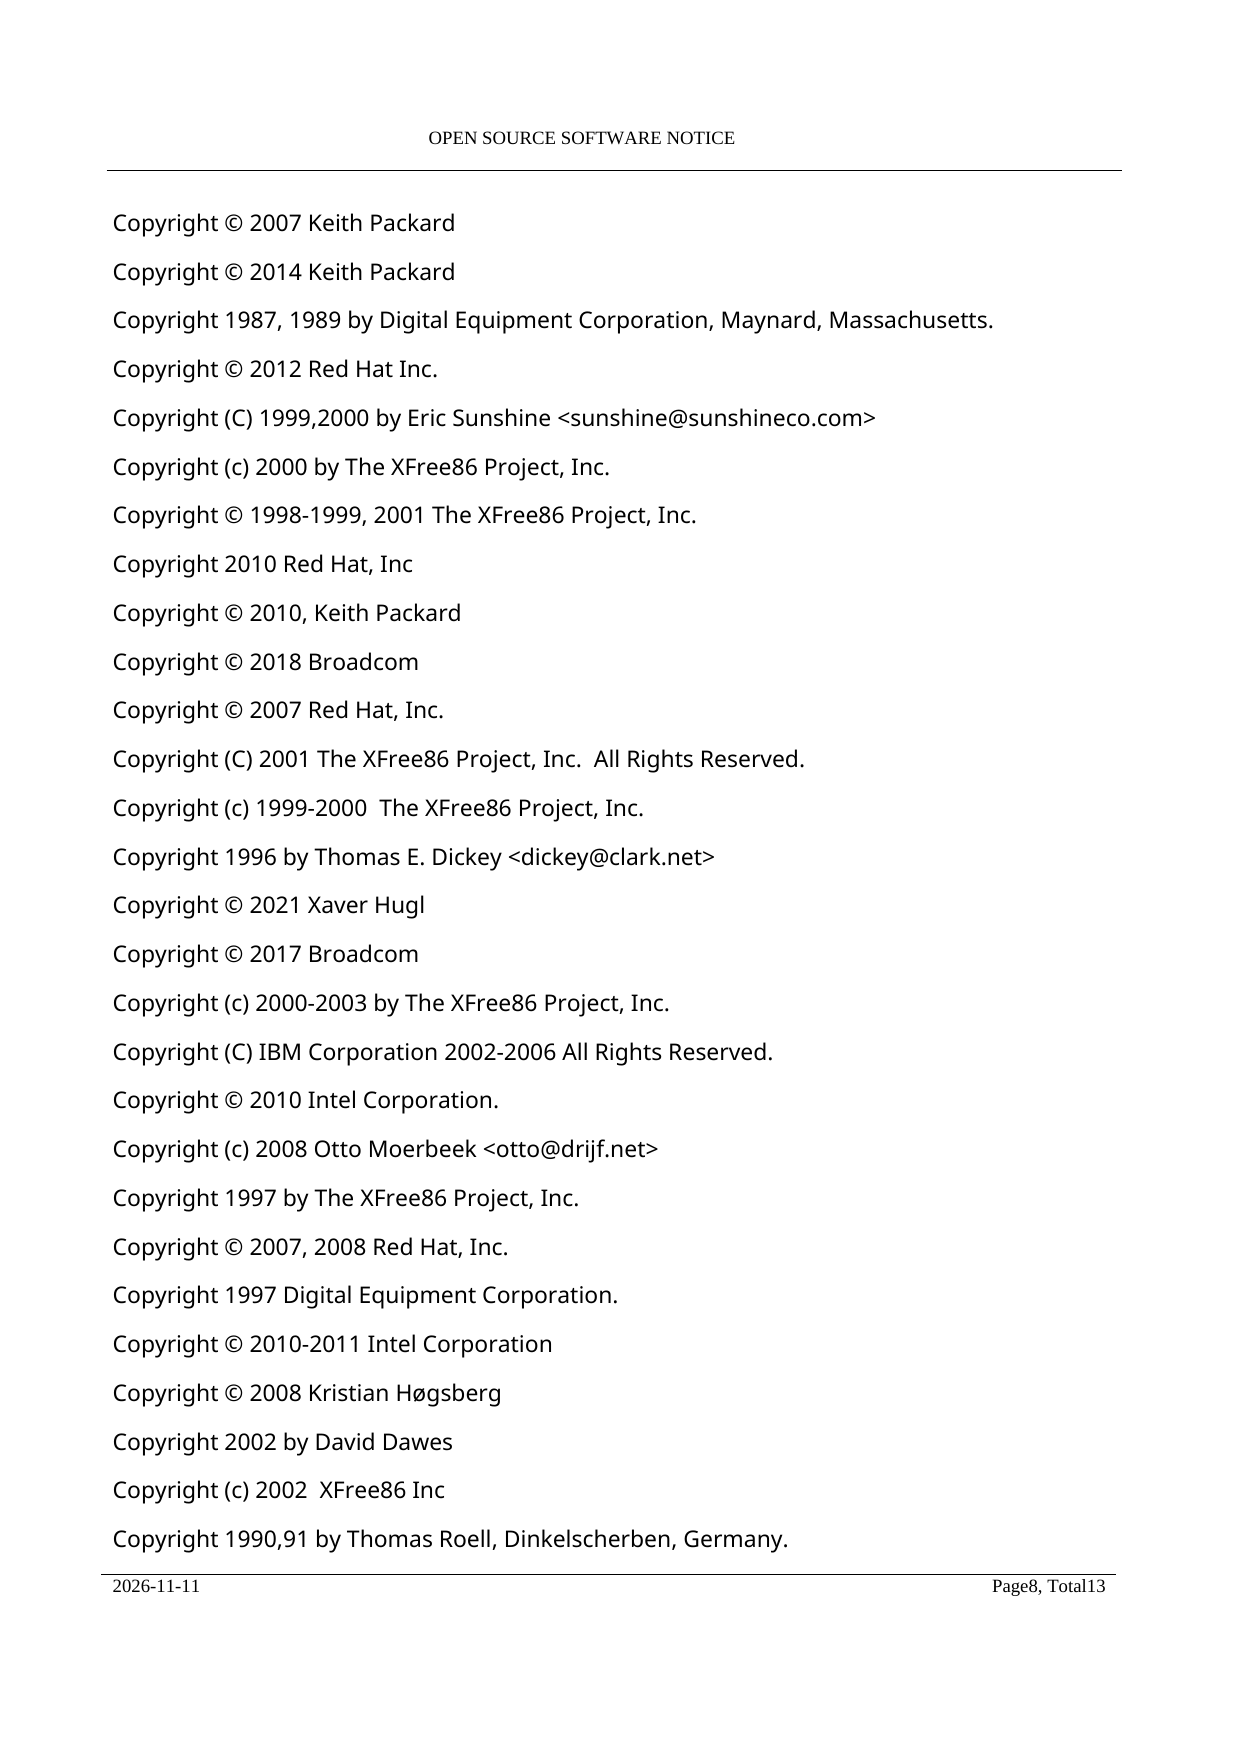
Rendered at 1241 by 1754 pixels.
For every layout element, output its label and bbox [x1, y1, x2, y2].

text [112, 206, 1128, 1555]
